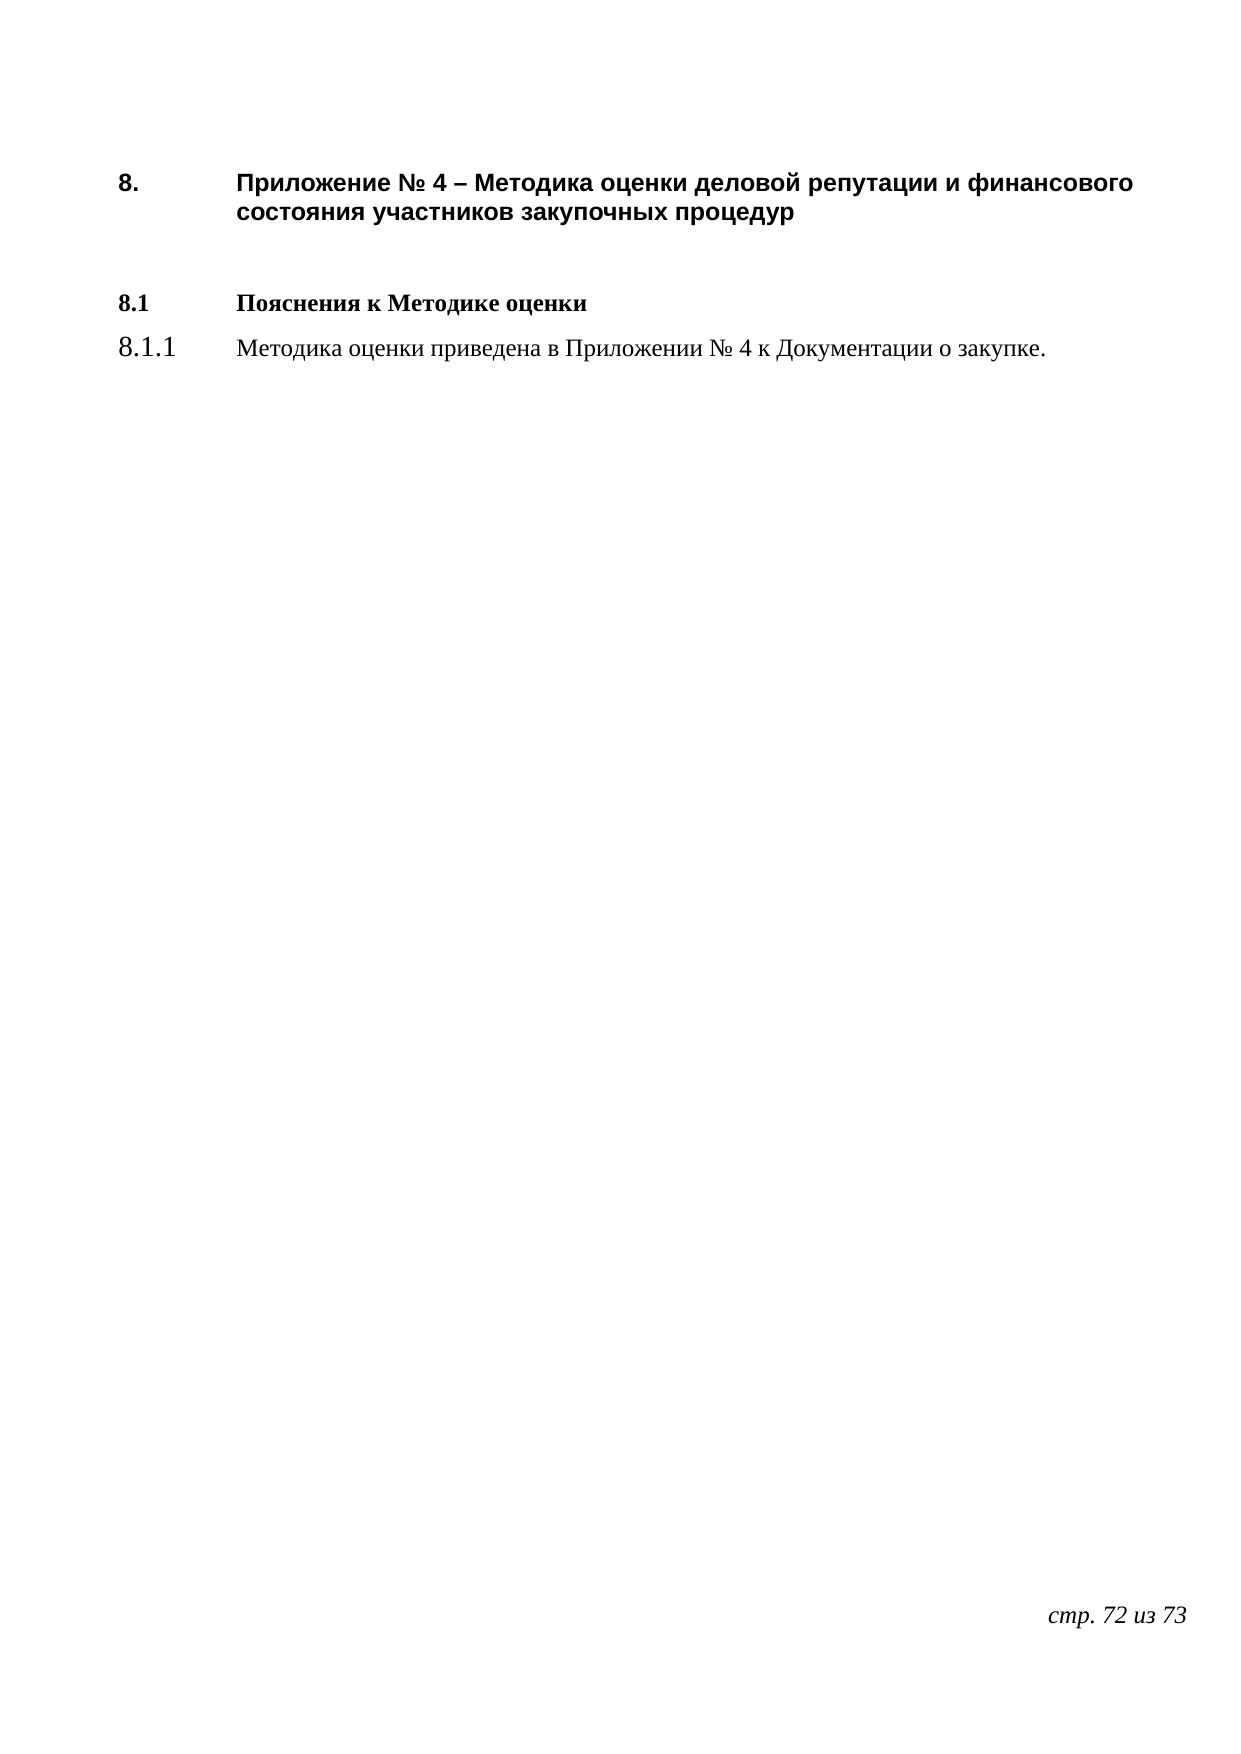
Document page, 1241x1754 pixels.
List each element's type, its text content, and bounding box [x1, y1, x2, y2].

list Методика оценки приведена в Приложении № 4 к Документации о закупке. [118, 329, 1181, 363]
subtitle Пояснения к Методике оценки [118, 288, 1181, 317]
subtitle Приложение № 4 – Методика оценки деловой репутации и финансового состояния участников закупочных процедур [118, 168, 1181, 226]
